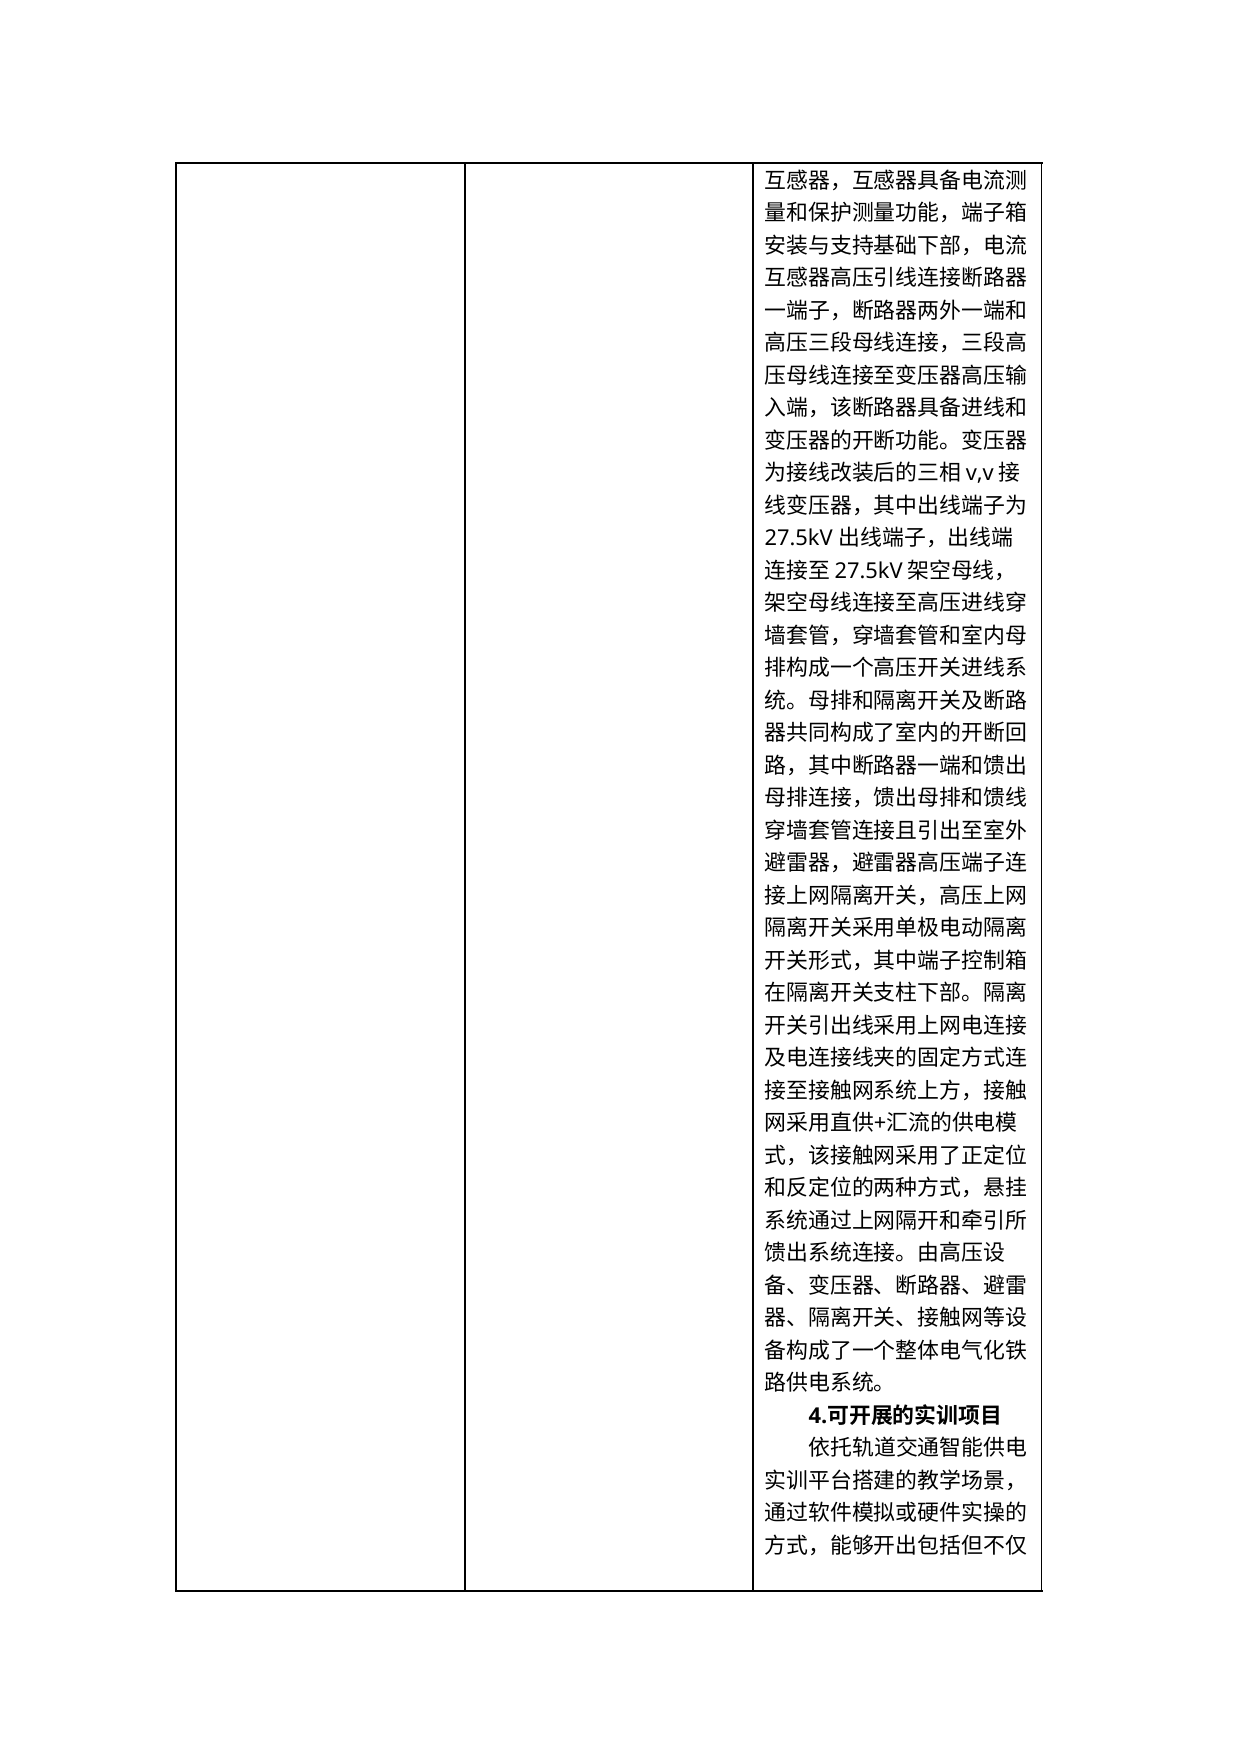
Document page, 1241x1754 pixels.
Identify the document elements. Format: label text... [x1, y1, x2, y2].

table_cell [466, 164, 752, 1590]
table_cell 1 [177, 164, 464, 1590]
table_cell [754, 164, 1041, 1590]
